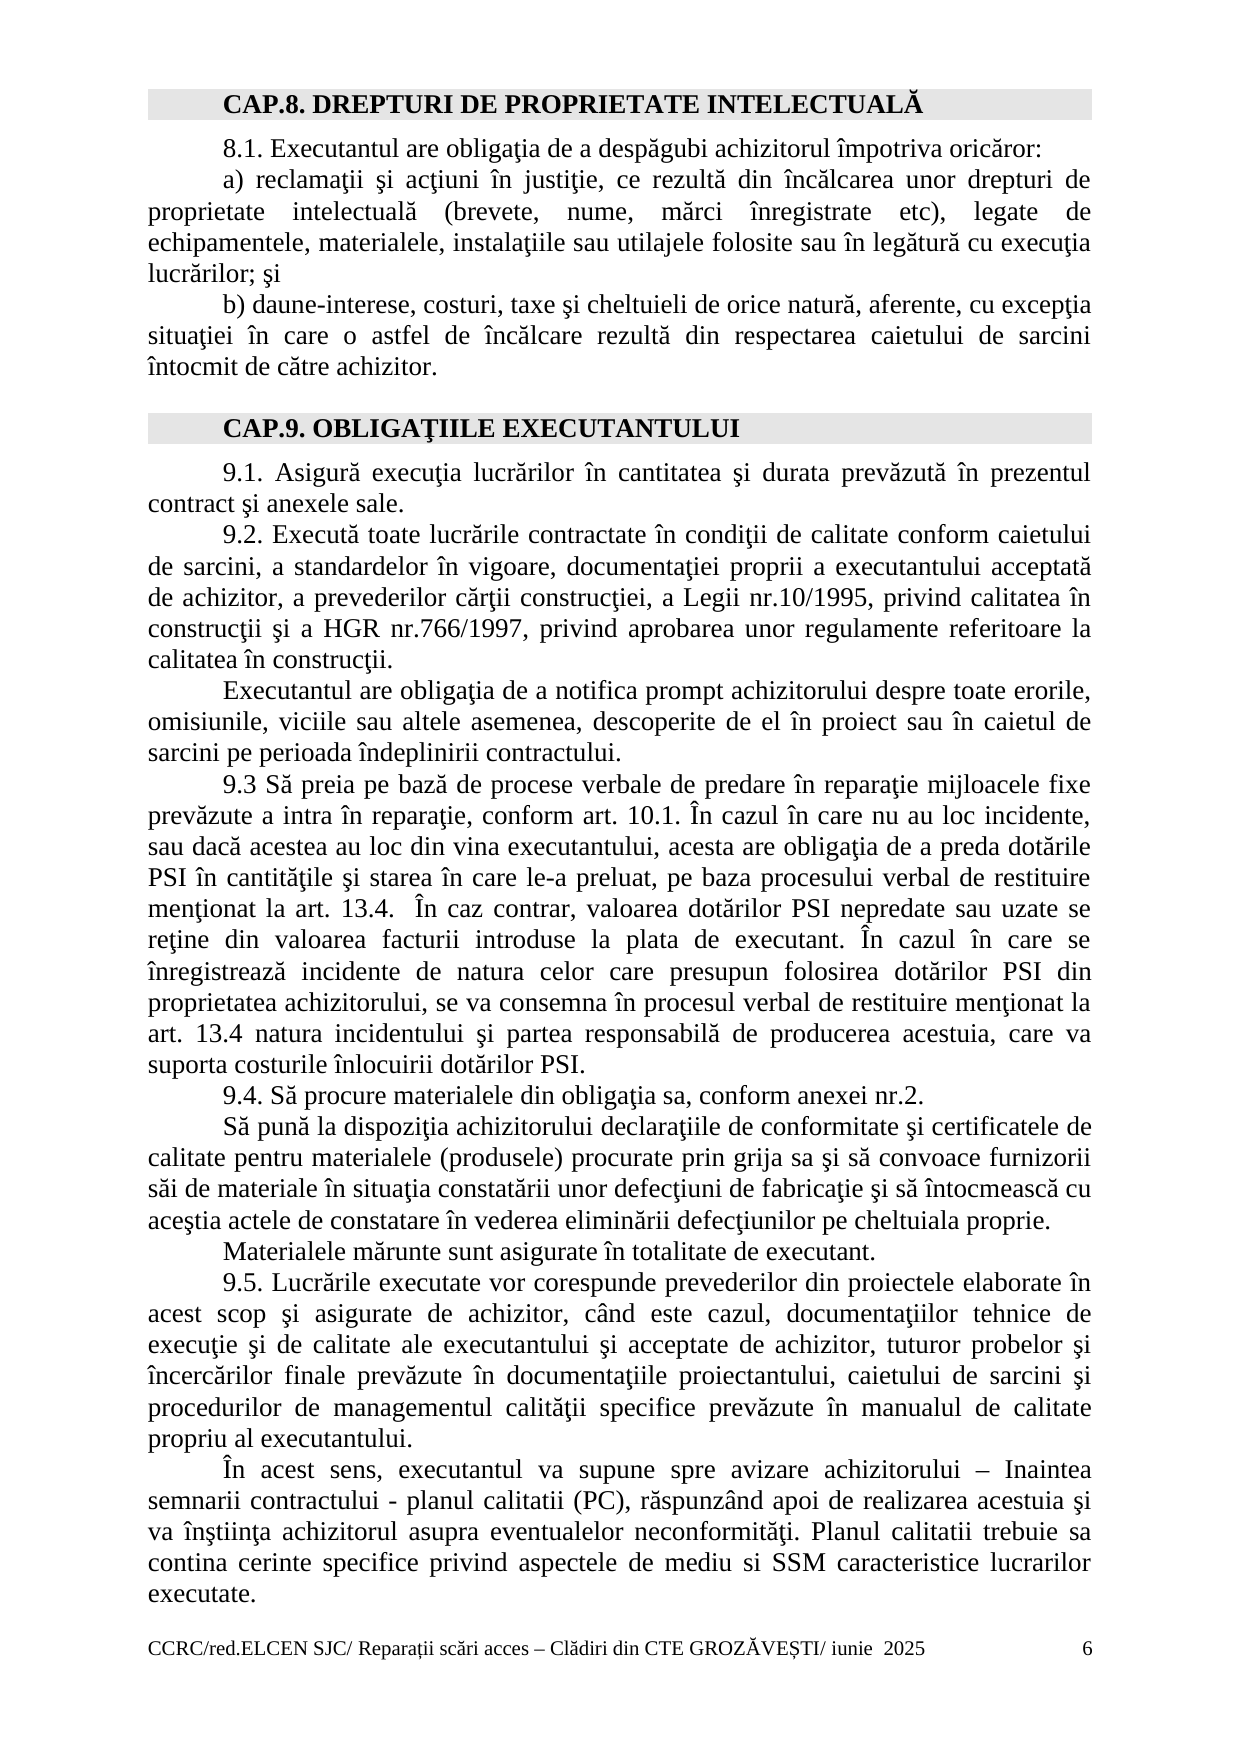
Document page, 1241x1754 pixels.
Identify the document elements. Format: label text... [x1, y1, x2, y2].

text CAP.9. OBLIGAŢIILE EXECUTANTULUI [148, 413, 1092, 444]
text a) reclamaţii şi acţiuni în justiţie, ce rezultă din încălcarea unor drepturi de proprietate intelectuală (brevete, nume, mărci înregistrate etc), legate de echipamentele, materialele, instalaţiile sau utilajele folosite sau în legătură cu execuţia lucrărilor; şi [148, 163, 1092, 288]
text 9.4. Să procure materialele din obligaţia sa, conform anexei nr.2. [148, 1079, 1092, 1110]
text Să pună la dispoziţia achizitorului declaraţiile de conformitate şi certificatele de calitate pentru materialele (produsele) procurate prin grija sa şi să convoace furnizorii săi de materiale în situaţia constatării unor defecţiuni de fabricaţie şi să întocmească cu aceştia actele de constatare în vederea eliminării defecţiunilor pe cheltuiala proprie. [148, 1110, 1092, 1235]
text 9.5. Lucrările executate vor corespunde prevederilor din proiectele elaborate în acest scop şi asigurate de achizitor, când este cazul, documentaţiilor tehnice de execuţie şi de calitate ale executantului şi acceptate de achizitor, tuturor probelor şi încercărilor finale prevăzute în documentaţiile proiectantului, caietului de sarcini şi procedurilor de managementul calităţii specifice prevăzute în manualul de calitate propriu al executantului. [148, 1266, 1092, 1453]
text 8.1. Executantul are obligaţia de a despăgubi achizitorul împotriva oricăror: [148, 132, 1092, 163]
text 9.2. Execută toate lucrările contractate în condiţii de calitate conform caietului de sarcini, a standardelor în vigoare, documentaţiei proprii a executantului acceptată de achizitor, a prevederilor cărţii construcţiei, a Legii nr.10/1995, privind calitatea în construcţii şi a HGR nr.766/1997, privind aprobarea unor regulamente referitoare la calitatea în construcţii. [148, 518, 1092, 674]
text 9.3 Să preia pe bază de procese verbale de predare în reparaţie mijloacele fixe prevăzute a intra în reparaţie, conform art. 10.1. În cazul în care nu au loc incidente, sau dacă acestea au loc din vina executantului, acesta are obligaţia de a preda dotările PSI în cantităţile şi starea în care le-a preluat, pe baza procesului verbal de restituire menţionat la art. 13.4. În caz contrar, valoarea dotărilor PSI nepredate sau uzate se reţine din valoarea facturii introduse la plata de executant. În cazul în care se înregistrează incidente de natura celor care presupun folosirea dotărilor PSI din proprietatea achizitorului, se va consemna în procesul verbal de restituire menţionat la art. 13.4 natura incidentului şi partea responsabilă de producerea acestuia, care va suporta costurile înlocuirii dotărilor PSI. [148, 768, 1092, 1079]
text În acest sens, executantul va supune spre avizare achizitorului – Inaintea semnarii contractului - planul calitatii (PC), răspunzând apoi de realizarea acestuia şi va înştiinţa achizitorul asupra eventualelor neconformităţi. Planul calitatii trebuie sa contina cerinte specifice privind aspectele de mediu si SSM caracteristice lucrarilor executate. [148, 1453, 1092, 1609]
text 9.1. Asigură execuţia lucrărilor în cantitatea şi durata prevăzută în prezentul contract şi anexele sale. [148, 456, 1092, 518]
subtitle CAP.8. DREPTURI DE PROPRIETATE INTELECTUALĂ [148, 89, 1092, 120]
text Materialele mărunte sunt asigurate în totalitate de executant. [148, 1235, 1092, 1266]
text b) daune-interese, costuri, taxe şi cheltuieli de orice natură, aferente, cu excepţia situaţiei în care o astfel de încălcare rezultă din respectarea caietului de sarcini întocmit de către achizitor. [148, 288, 1092, 381]
text Executantul are obligaţia de a notifica prompt achizitorului despre toate erorile, omisiunile, viciile sau altele asemenea, descoperite de el în proiect sau în caietul de sarcini pe perioada îndeplinirii contractului. [148, 674, 1092, 768]
